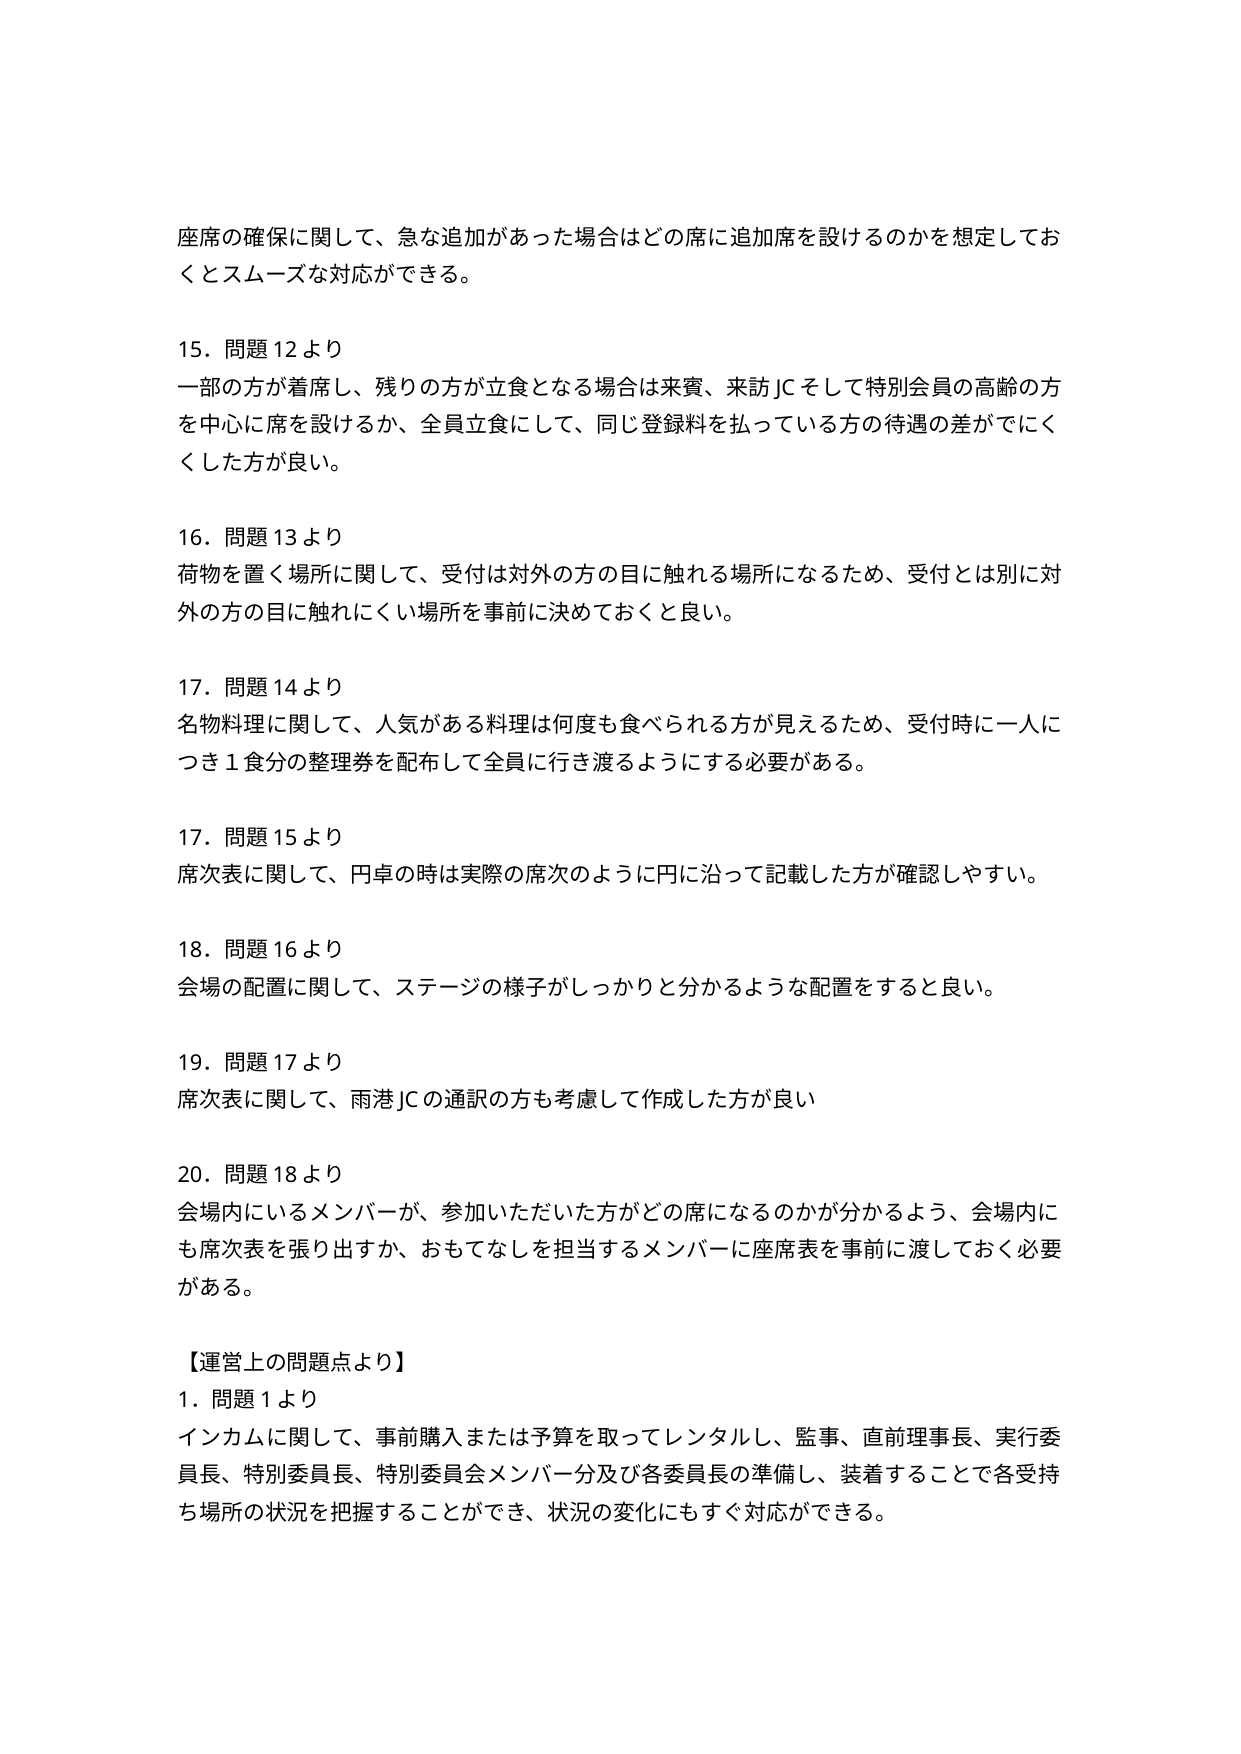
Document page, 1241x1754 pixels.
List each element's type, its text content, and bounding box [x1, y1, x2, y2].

text 15．問題12より [177, 329, 1063, 367]
text インカムに関して、事前購入または予算を取ってレンタルし、監事、直前理事長、実行委員長、特別委員長、特別委員会メンバー分及び各委員長の準備し、装着することで各受持ち場所の状況を把握することができ、状況の変化にもすぐ対応ができる。 [177, 1417, 1063, 1529]
text 一部の方が着席し、残りの方が立食となる場合は来賓、来訪JCそして特別会員の高齢の方を中心に席を設けるか、全員立食にして、同じ登録料を払っている方の待遇の差がでにくくした方が良い。 [177, 367, 1063, 479]
text 【運営上の問題点より】 [177, 1342, 1063, 1379]
text 20．問題18より [177, 1154, 1063, 1192]
text 16．問題13より [177, 517, 1063, 554]
text 19．問題17より [177, 1042, 1063, 1079]
text 1．問題1より [177, 1379, 1063, 1417]
text 17．問題15より [177, 817, 1063, 854]
text 18．問題16より [177, 929, 1063, 967]
text 座席の確保に関して、急な追加があった場合はどの席に追加席を設けるのかを想定しておくとスムーズな対応ができる。 [177, 217, 1063, 292]
text 会場の配置に関して、ステージの様子がしっかりと分かるような配置をすると良い。 [177, 967, 1063, 1004]
text 荷物を置く場所に関して、受付は対外の方の目に触れる場所になるため、受付とは別に対外の方の目に触れにくい場所を事前に決めておくと良い。 [177, 554, 1063, 629]
text 席次表に関して、雨港JCの通訳の方も考慮して作成した方が良い [177, 1079, 1063, 1117]
text 席次表に関して、円卓の時は実際の席次のように円に沿って記載した方が確認しやすい。 [177, 854, 1063, 892]
text 会場内にいるメンバーが、参加いただいた方がどの席になるのかが分かるよう、会場内にも席次表を張り出すか、おもてなしを担当するメンバーに座席表を事前に渡しておく必要がある。 [177, 1192, 1063, 1304]
text 17．問題14より [177, 667, 1063, 704]
text 名物料理に関して、人気がある料理は何度も食べられる方が見えるため、受付時に一人につき１食分の整理券を配布して全員に行き渡るようにする必要がある。 [177, 704, 1063, 779]
